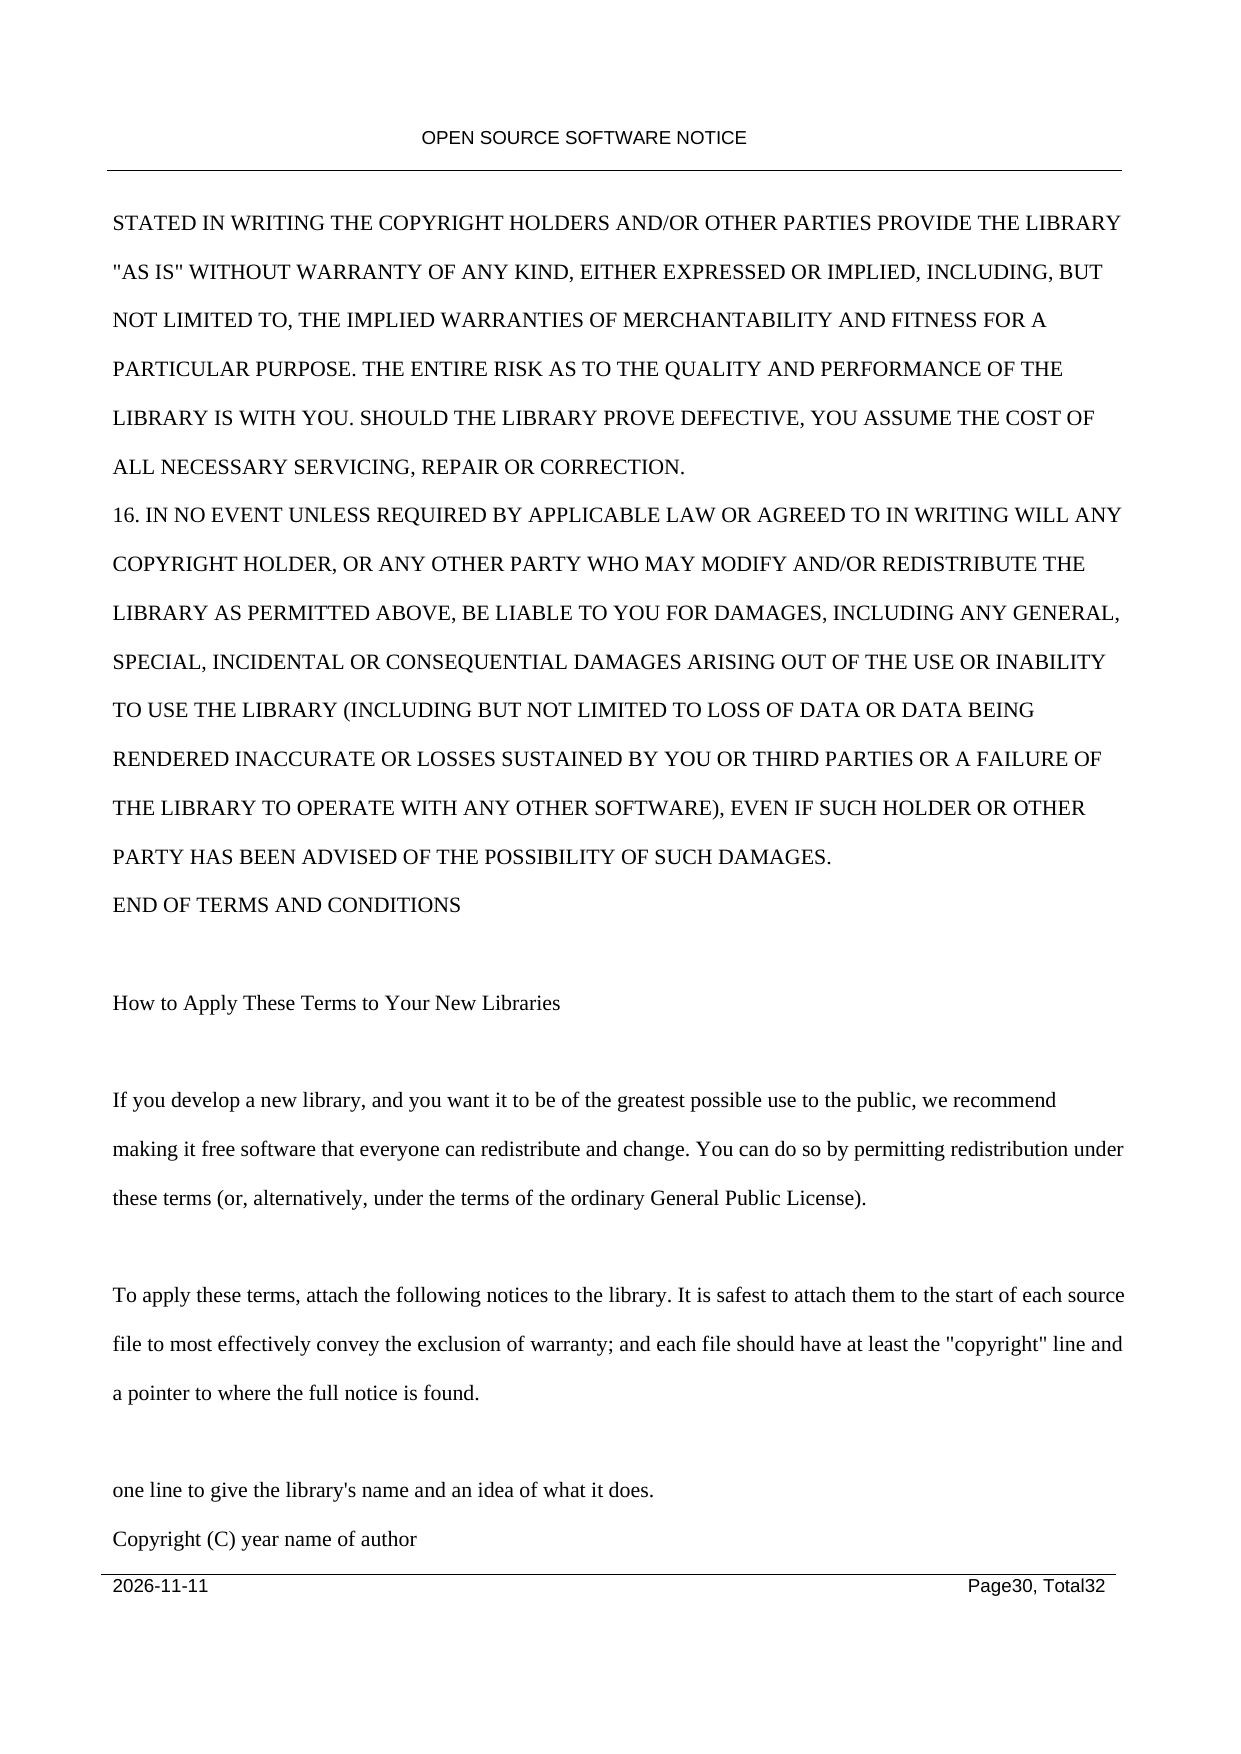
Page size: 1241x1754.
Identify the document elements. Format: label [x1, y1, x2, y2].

text [112, 206, 1128, 1555]
